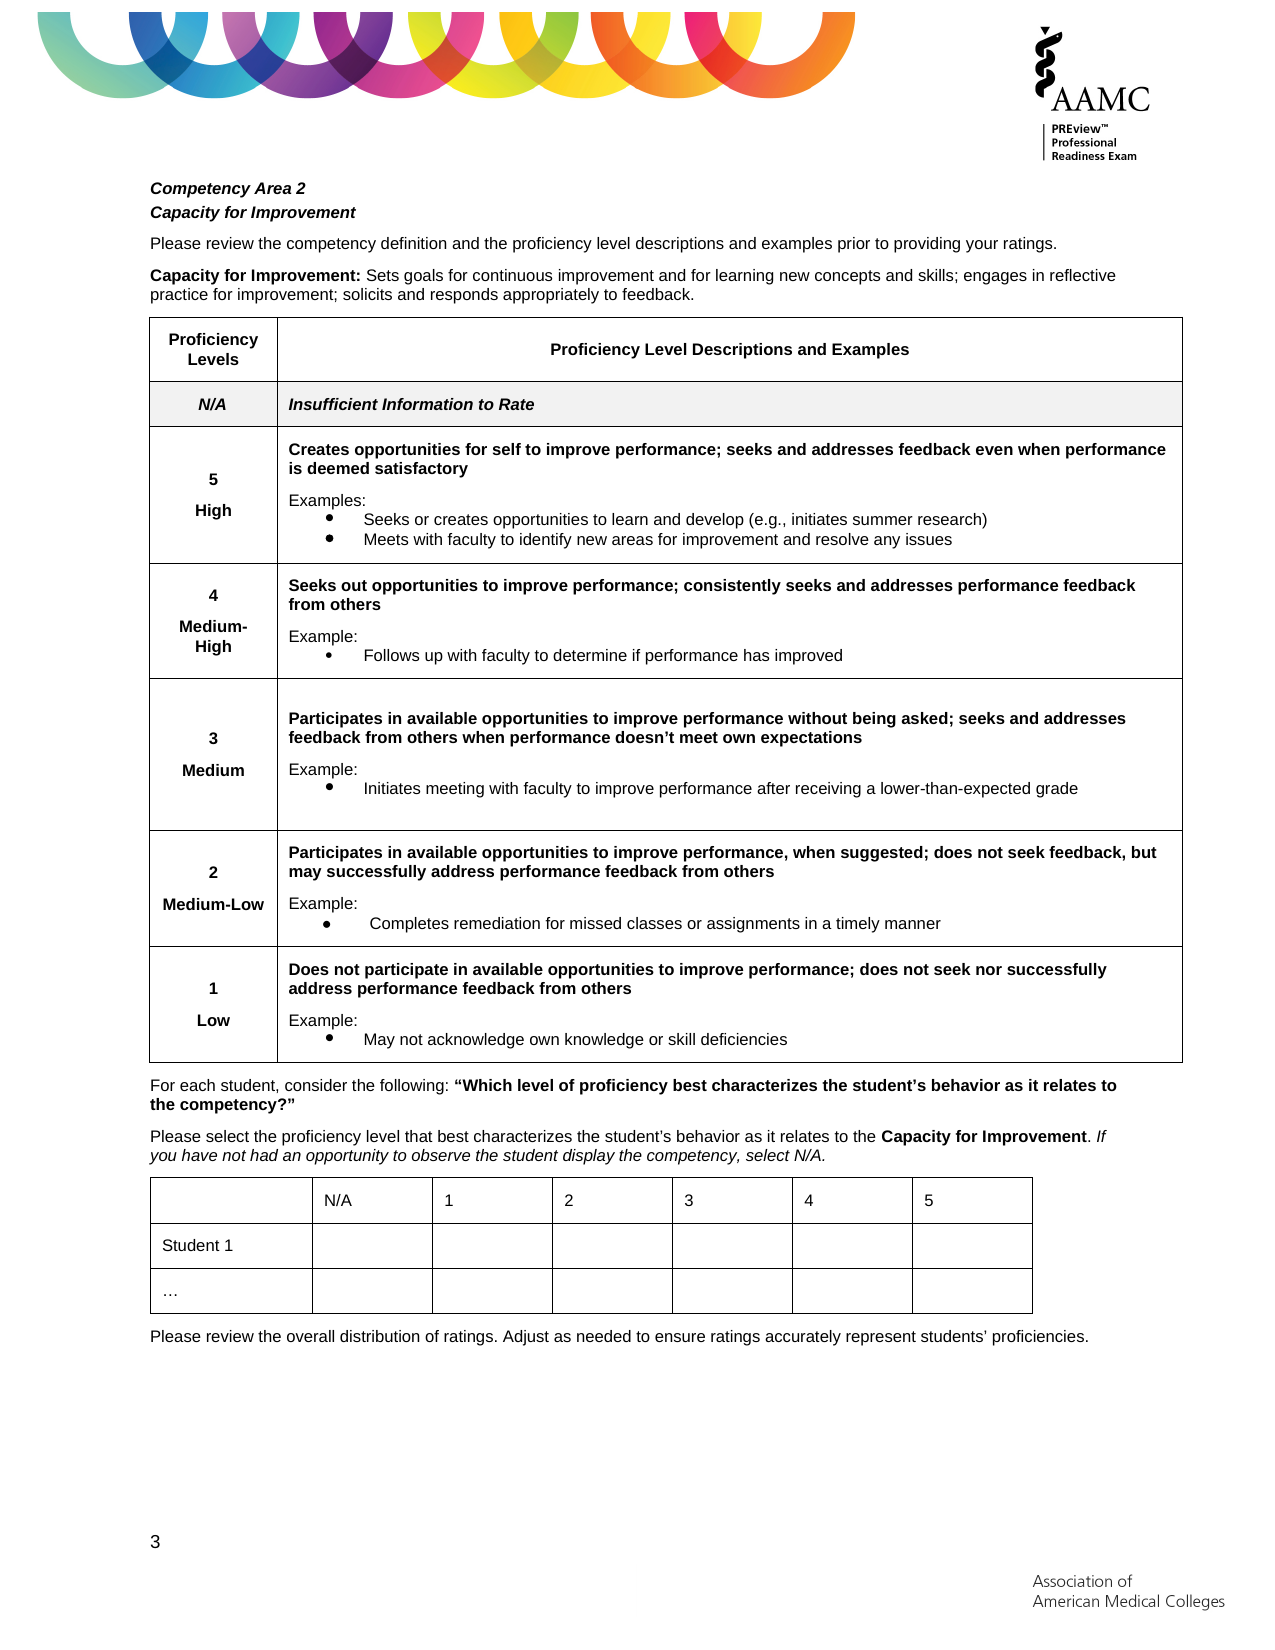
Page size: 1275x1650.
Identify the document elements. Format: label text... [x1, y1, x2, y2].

table_header 4 [793, 1178, 912, 1222]
table_cell [793, 1269, 912, 1313]
table_header 3 [673, 1178, 792, 1222]
table_header [151, 1178, 312, 1222]
table_cell 1 Low [150, 947, 277, 1062]
table_cell [673, 1224, 792, 1268]
table_cell N/A [150, 382, 277, 426]
text Capacity for Improvement: Sets goals for continuous improvement and for learning new concepts and skills; engages in reflective practice for improvement; solicits and responds appropriately to feedback. [150, 266, 1125, 304]
text Please review the overall distribution of ratings. Adjust as needed to ensure ratings accurately represent students’ proficiencies. [150, 1326, 1125, 1346]
table_cell 4 Medium-High [150, 564, 277, 678]
table_cell [433, 1269, 552, 1313]
table_cell [553, 1224, 672, 1268]
table_header Proficiency Level Descriptions and Examples [278, 318, 1182, 381]
table_cell [313, 1224, 432, 1268]
table_header N/A [313, 1178, 432, 1222]
table_header 5 [913, 1178, 1032, 1222]
table_cell 5 High [150, 427, 277, 562]
table_cell [913, 1224, 1032, 1268]
subtitle Capacity for Improvement [150, 202, 1125, 222]
table_cell Does not participate in available opportunities to improve performance; does not seek nor successfully address performance feedback from others Example: May not acknowledge own knowledge or skill deficiencies [278, 947, 1182, 1062]
table_cell 2 Medium-Low [150, 831, 277, 946]
text Please select the proficiency level that best characterizes the student’s behavior as it relates to the Capacity for Improvement. If you have not had an opportunity to observe the student display the competency, select N/A. [150, 1126, 1125, 1165]
table_cell … [151, 1269, 312, 1313]
picture [37, 1564, 1236, 1617]
table_cell [673, 1269, 792, 1313]
table_cell [313, 1269, 432, 1313]
table_cell [433, 1224, 552, 1268]
table_header 1 [433, 1178, 552, 1222]
subtitle Competency Area 2 [150, 179, 1125, 198]
table_cell [913, 1269, 1032, 1313]
table_header Proficiency Levels [150, 318, 277, 381]
table_cell Participates in available opportunities to improve performance without being asked; seeks and addresses feedback from others when performance doesn’t meet own expectations Example: Initiates meeting with faculty to improve performance after receiving a lower-than-expected grade [278, 679, 1182, 829]
table_cell Participates in available opportunities to improve performance, when suggested; does not seek feedback, but may successfully address performance feedback from others Example: Completes remediation for missed classes or assignments in a timely manner [278, 831, 1182, 946]
text Please review the competency definition and the proficiency level descriptions and examples prior to providing your ratings. [150, 234, 1125, 253]
picture [37, 12, 1238, 163]
text For each student, consider the following: “Which level of proficiency best characterizes the student’s behavior as it relates to the competency?” [150, 1076, 1125, 1114]
table_cell Insufficient Information to Rate [278, 382, 1182, 426]
table_cell [553, 1269, 672, 1313]
table_cell Creates opportunities for self to improve performance; seeks and addresses feedback even when performance is deemed satisfactory Examples: Seeks or creates opportunities to learn and develop (e.g., initiates summer research) Meets with faculty to identify new areas for improvement and resolve any issues [278, 427, 1182, 562]
table_cell 3 Medium [150, 679, 277, 829]
table_cell Student 1 [151, 1224, 312, 1268]
table_header 2 [553, 1178, 672, 1222]
table_cell Seeks out opportunities to improve performance; consistently seeks and addresses performance feedback from others Example: Follows up with faculty to determine if performance has improved [278, 564, 1182, 678]
table_cell [793, 1224, 912, 1268]
